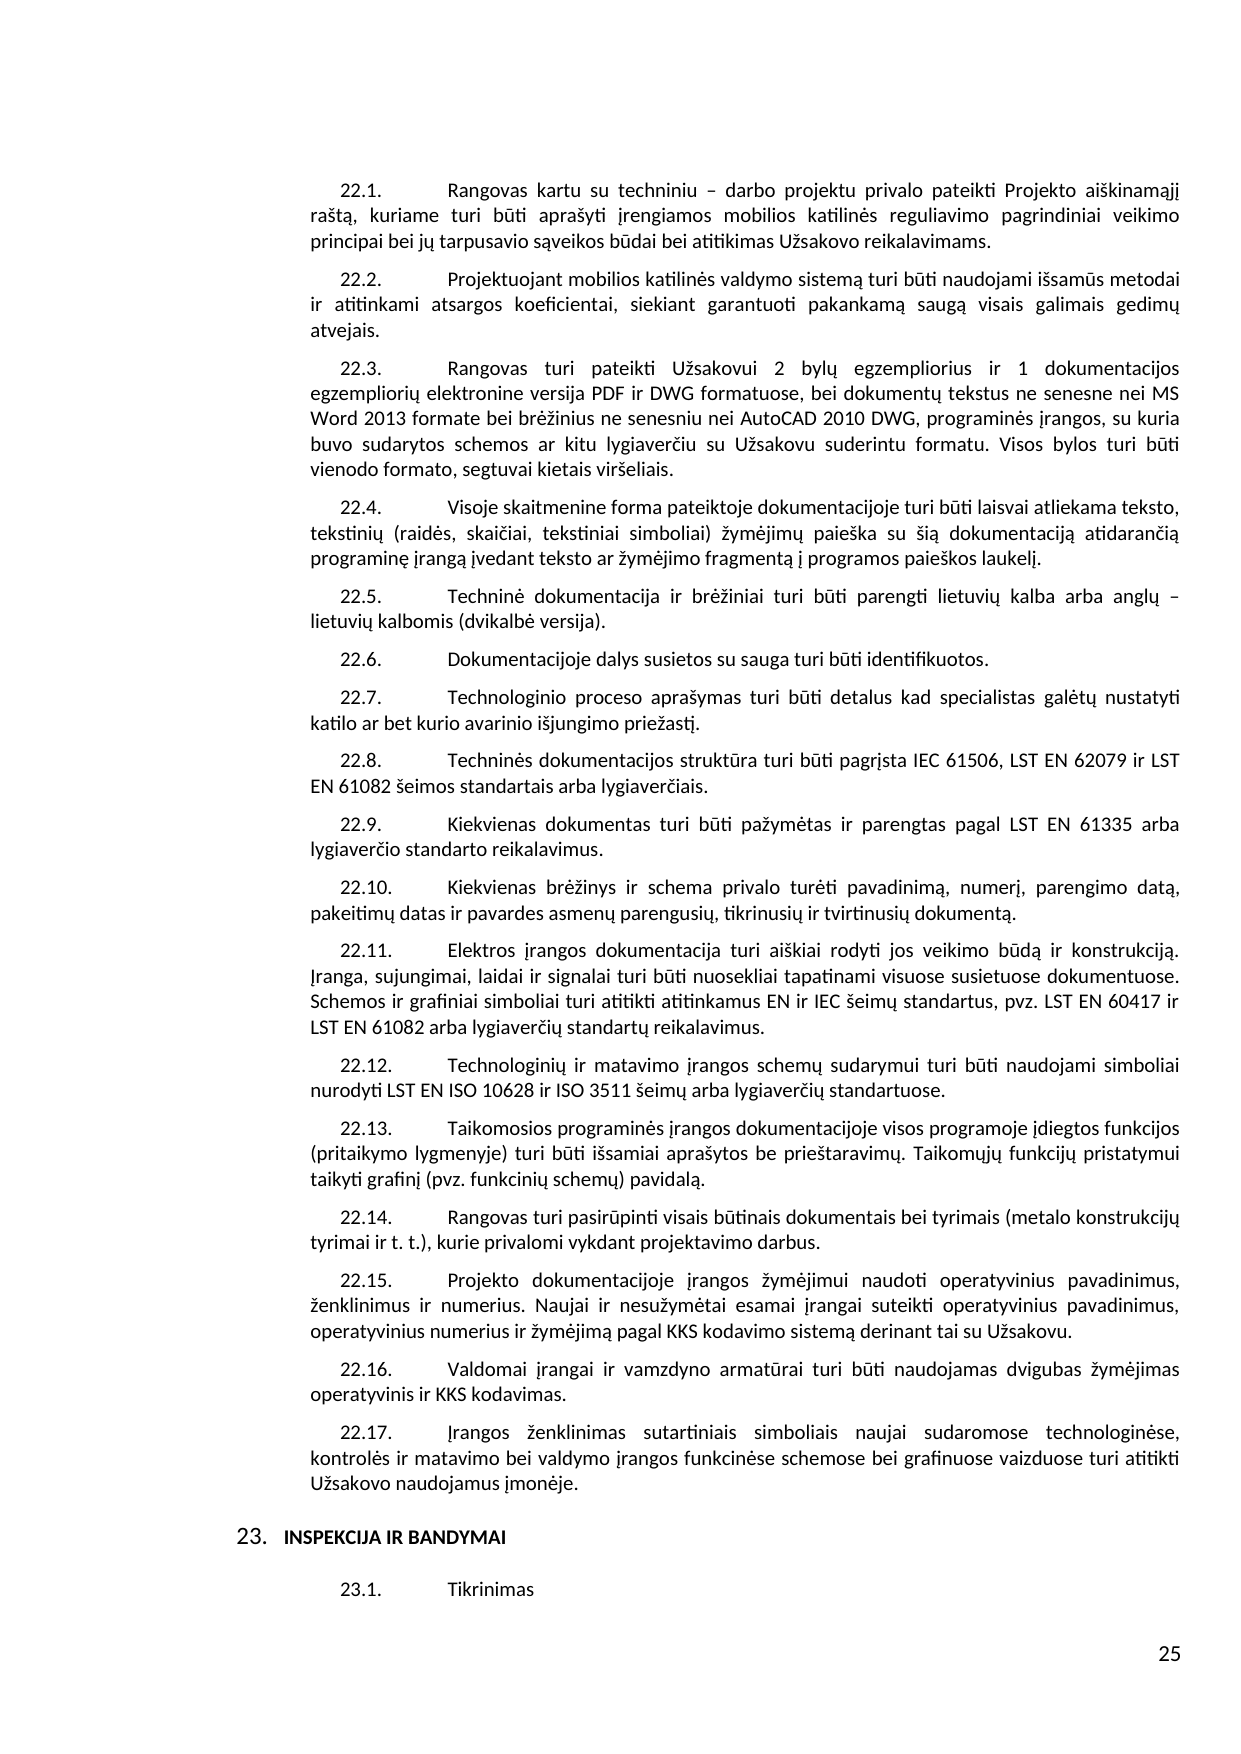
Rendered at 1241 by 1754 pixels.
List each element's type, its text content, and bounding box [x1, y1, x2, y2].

subtitle Rangovas turi pateikti Užsakovui 2 bylų egzempliorius ir 1 dokumentacijos egzempliorių elektronine versija PDF ir DWG formatuose, bei dokumentų tekstus ne senesne nei MS Word 2013 formate bei brėžinius ne senesniu nei AutoCAD 2010 DWG, programinės įrangos, su kuria buvo sudarytos schemos ar kitu lygiaverčiu su Užsakovu suderintu formatu. Visos bylos turi būti vienodo formato, segtuvai kietais viršeliais. [310, 355, 1181, 482]
subtitle Kiekvienas brėžinys ir schema privalo turėti pavadinimą, numerį, parengimo datą, pakeitimų datas ir pavardes asmenų parengusių, tikrinusių ir tvirtinusių dokumentą. [310, 874, 1181, 925]
subtitle INSPEKCIJA IR BANDYMAI [236, 1521, 1181, 1551]
subtitle Taikomosios programinės įrangos dokumentacijoje visos programoje įdiegtos funkcijos (pritaikymo lygmenyje) turi būti išsamiai aprašytos be prieštaravimų. Taikomųjų funkcijų pristatymui taikyti grafinį (pvz. funkcinių schemų) pavidalą. [310, 1115, 1181, 1191]
subtitle Techninė dokumentacija ir brėžiniai turi būti parengti lietuvių kalba arba anglų – lietuvių kalbomis (dvikalbė versija). [310, 583, 1181, 634]
subtitle Projektuojant mobilios katilinės valdymo sistemą turi būti naudojami išsamūs metodai ir atitinkami atsargos koeficientai, siekiant garantuoti pakankamą saugą visais galimais gedimų atvejais. [310, 266, 1181, 342]
subtitle Technologinių ir matavimo įrangos schemų sudarymui turi būti naudojami simboliai nurodyti LST EN ISO 10628 ir ISO 3511 šeimų arba lygiaverčių standartuose. [310, 1052, 1181, 1103]
subtitle Kiekvienas dokumentas turi būti pažymėtas ir parengtas pagal LST EN 61335 arba lygiaverčio standarto reikalavimus. [310, 811, 1181, 862]
subtitle Valdomai įrangai ir vamzdyno armatūrai turi būti naudojamas dvigubas žymėjimas operatyvinis ir KKS kodavimas. [310, 1356, 1181, 1407]
subtitle Rangovas turi pasirūpinti visais būtinais dokumentais bei tyrimais (metalo konstrukcijų tyrimai ir t. t.), kurie privalomi vykdant projektavimo darbus. [310, 1204, 1181, 1255]
subtitle Tikrinimas [310, 1576, 1181, 1601]
subtitle Technologinio proceso aprašymas turi būti detalus kad specialistas galėtų nustatyti katilo ar bet kurio avarinio išjungimo priežastį. [310, 684, 1181, 735]
subtitle Dokumentacijoje dalys susietos su sauga turi būti identifikuotos. [310, 646, 1181, 672]
subtitle Techninės dokumentacijos struktūra turi būti pagrįsta IEC 61506, LST EN 62079 ir LST EN 61082 šeimos standartais arba lygiaverčiais. [310, 748, 1181, 798]
subtitle Įrangos ženklinimas sutartiniais simboliais naujai sudaromose technologinėse, kontrolės ir matavimo bei valdymo įrangos funkcinėse schemose bei grafinuose vaizduose turi atitikti Užsakovo naudojamus įmonėje. [310, 1419, 1181, 1496]
subtitle Elektros įrangos dokumentacija turi aiškiai rodyti jos veikimo būdą ir konstrukciją. Įranga, sujungimai, laidai ir signalai turi būti nuosekliai tapatinami visuose susietuose dokumentuose. Schemos ir grafiniai simboliai turi atitikti atitinkamus EN ir IEC šeimų standartus, pvz. LST EN 60417 ir LST EN 61082 arba lygiaverčių standartų reikalavimus. [310, 938, 1181, 1039]
subtitle Visoje skaitmenine forma pateiktoje dokumentacijoje turi būti laisvai atliekama teksto, tekstinių (raidės, skaičiai, tekstiniai simboliai) žymėjimų paieška su šią dokumentaciją atidarančią programinę įrangą įvedant teksto ar žymėjimo fragmentą į programos paieškos laukelį. [310, 494, 1181, 571]
subtitle Rangovas kartu su techniniu – darbo projektu privalo pateikti Projekto aiškinamąjį raštą, kuriame turi būti aprašyti įrengiamos mobilios katilinės reguliavimo pagrindiniai veikimo principai bei jų tarpusavio sąveikos būdai bei atitikimas Užsakovo reikalavimams. [310, 177, 1181, 253]
subtitle Projekto dokumentacijoje įrangos žymėjimui naudoti operatyvinius pavadinimus, ženklinimus ir numerius. Naujai ir nesužymėtai esamai įrangai suteikti operatyvinius pavadinimus, operatyvinius numerius ir žymėjimą pagal KKS kodavimo sistemą derinant tai su Užsakovu. [310, 1267, 1181, 1343]
